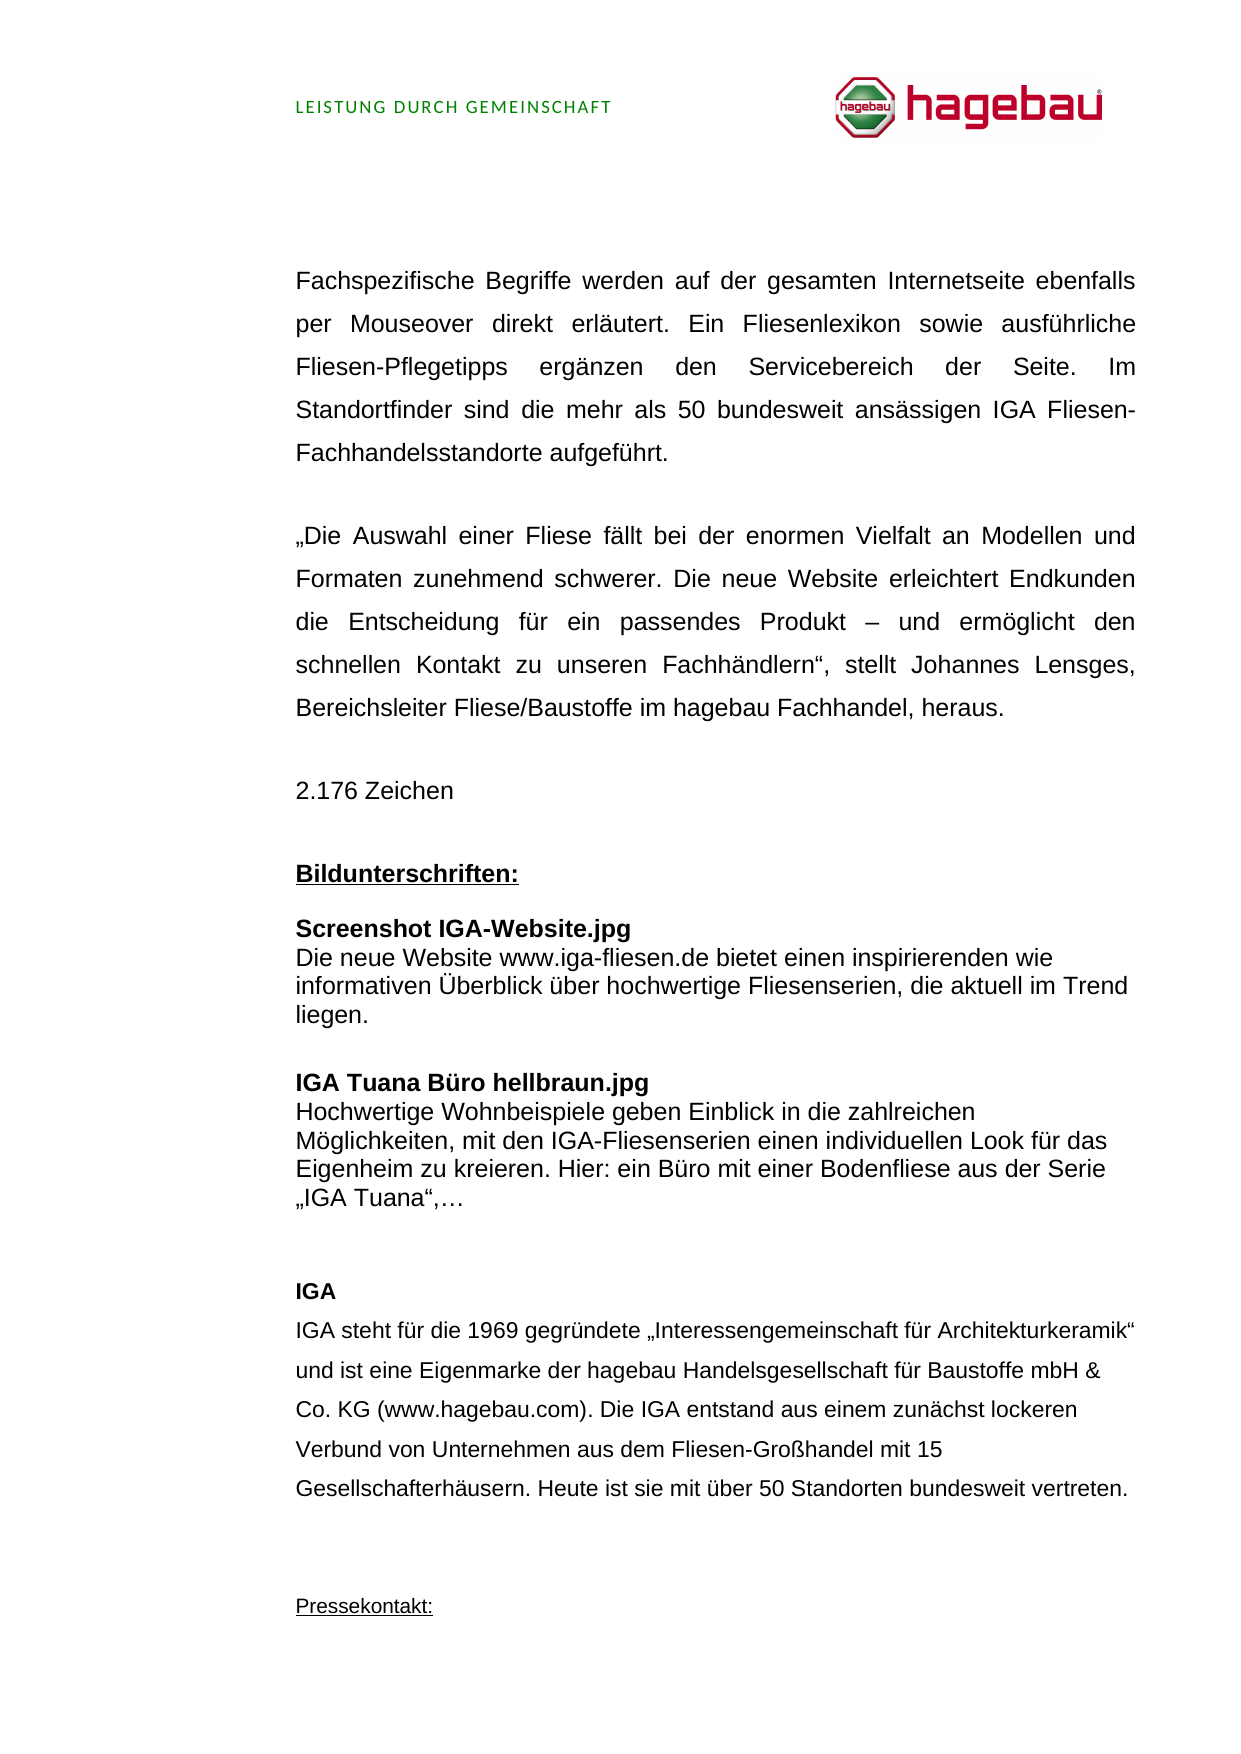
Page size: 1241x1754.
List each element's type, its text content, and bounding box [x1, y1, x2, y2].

text IGA steht für die 1969 gegründete „Interessengemeinschaft für Architekturkeramik“ und ist eine Eigenmarke der hagebau Handelsgesellschaft für Baustoffe mbH & Co. KG (www.hagebau.com). Die IGA entstand aus einem zunächst lockeren Verbund von Unternehmen aus dem Fliesen-Großhandel mit 15 Gesellschafterhäusern. Heute ist sie mit über 50 Standorten bundesweit vertreten. [295, 1317, 1137, 1502]
text IGA Tuana Büro hellbraun.jpg [295, 1068, 1137, 1097]
text Pressekontakt: [295, 1594, 1137, 1618]
text Screenshot IGA-Website.jpg [295, 914, 1137, 942]
picture [833, 74, 1103, 140]
text Die neue Website www.iga-fliesen.de bietet einen inspirierenden wie informativen Überblick über hochwertige Fliesenserien, die aktuell im Trend liegen. [295, 942, 1137, 1029]
text 2.176 Zeichen [295, 776, 1137, 805]
text Bildunterschriften: [295, 859, 1137, 887]
text „Die Auswahl einer Fliese fällt bei der enormen Vielfalt an Modellen und Formaten zunehmend schwerer. Die neue Website erleichtert Endkunden die Entscheidung für ein passendes Produkt – und ermöglicht den schnellen Kontakt zu unseren Fachhändlern“, stellt Johannes Lensges, Bereichsleiter Fliese/Baustoffe im hagebau Fachhandel, heraus. [295, 521, 1137, 722]
text Hochwertige Wohnbeispiele geben Einblick in die zahlreichen Möglichkeiten, mit den IGA-Fliesenserien einen individuellen Look für das Eigenheim zu kreieren. Hier: ein Büro mit einer Bodenfliese aus der Serie [295, 1097, 1137, 1183]
text Fachspezifische Begriffe werden auf der gesamten Internetseite ebenfalls per Mouseover direkt erläutert. Ein Fliesenlexikon sowie ausführliche Fliesen-Pflegetipps ergänzen den Servicebereich der Seite. Im Standortfinder sind die mehr als 50 bundesweit ansässigen IGA Fliesen-Fachhandelsstandorte aufgeführt. [295, 266, 1137, 467]
text „IGA Tuana“,… [295, 1183, 1137, 1212]
text IGA [295, 1278, 1137, 1304]
